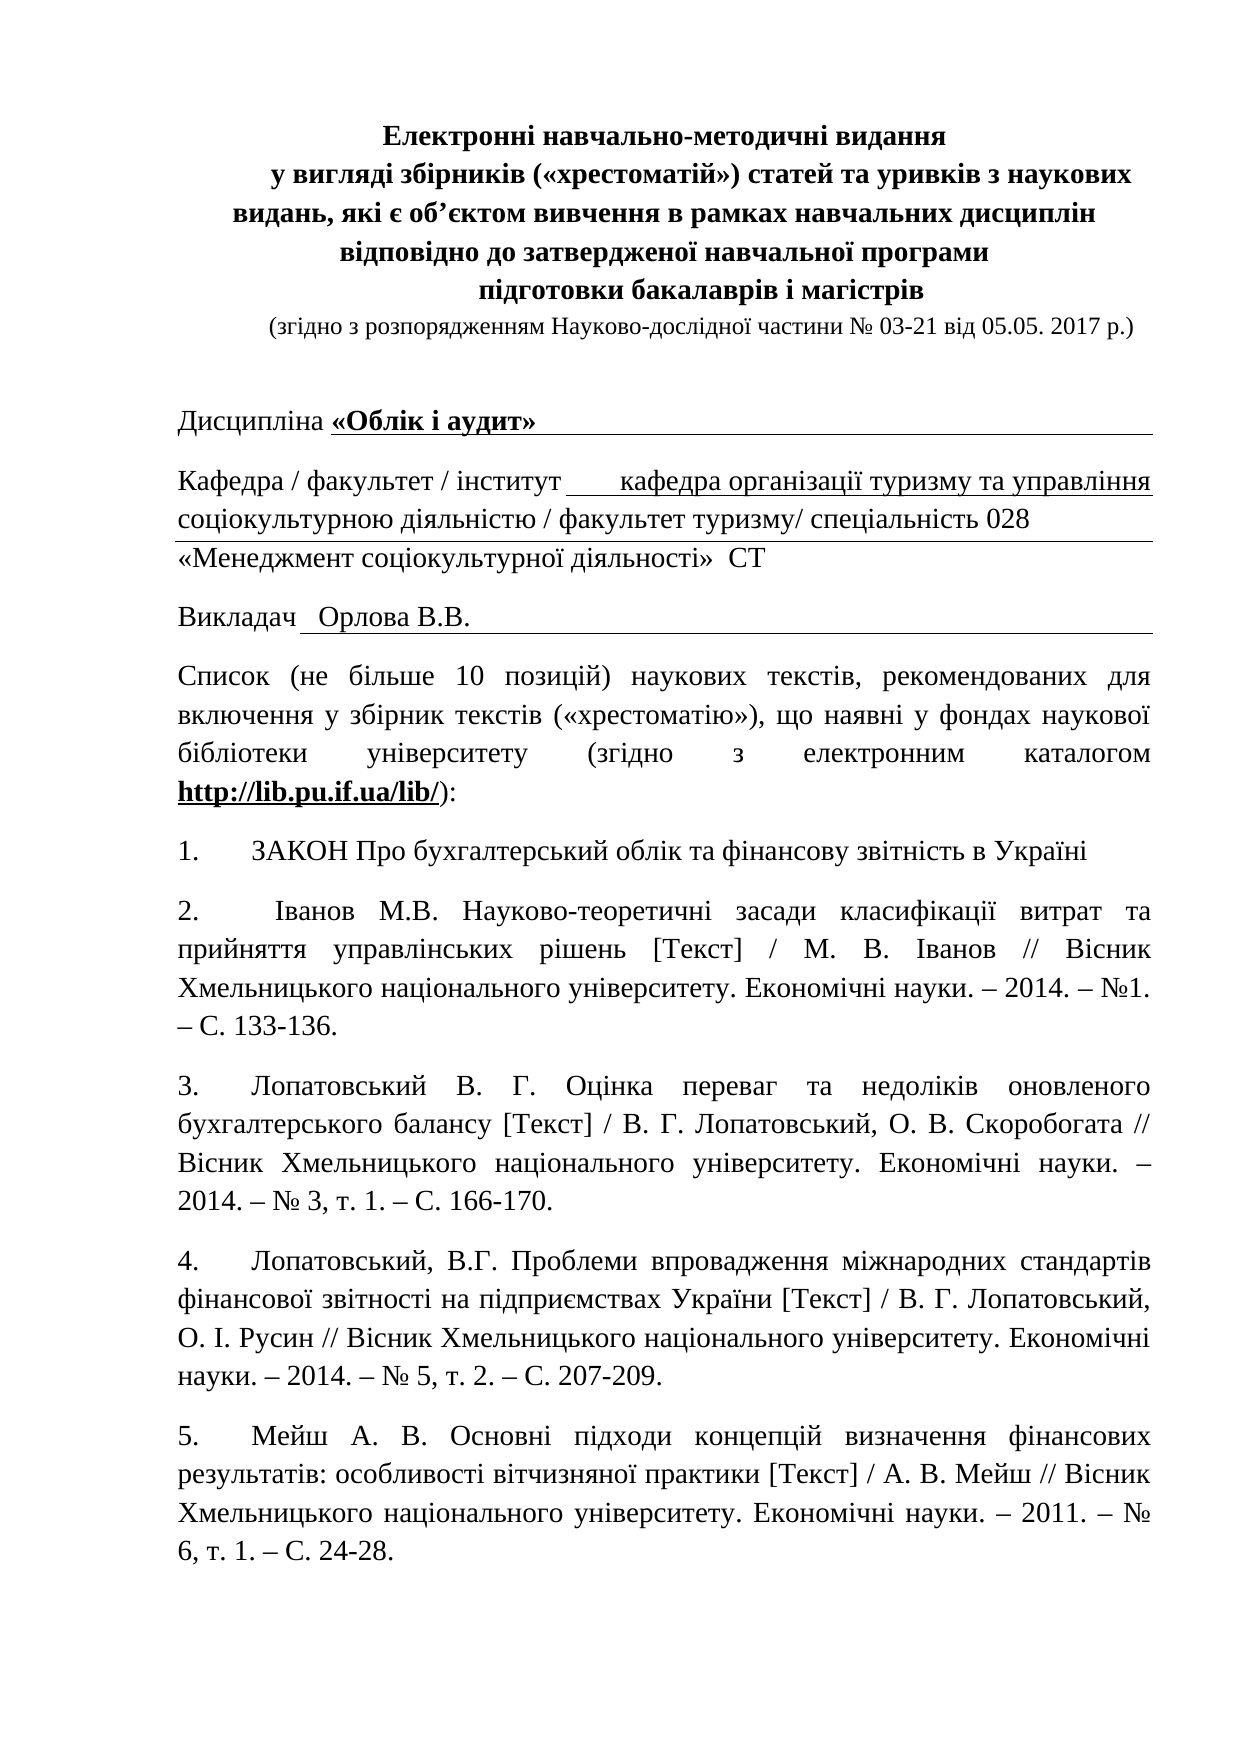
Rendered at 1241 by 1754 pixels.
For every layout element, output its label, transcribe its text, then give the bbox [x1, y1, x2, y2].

text 1. ЗАКОН Про бухгалтерський облік та фінансову звітність в Україні [177, 833, 1152, 867]
text Кафедра / факультет / інститут кафедра організації туризму та управління соціокультурною діяльністю / факультет туризму/ спеціальність 028 «Менеджмент соціокультурної діяльності» СТ [177, 542, 1152, 573]
text Дисципліна «Облік і аудит» [177, 403, 1152, 437]
text 5. Мейш А. В. Основні підходи концепцій визначення фінансових результатів: особливості вітчизняної практики [Текст] / А. В. Мейш // Вісник Хмельницького національного університету. Економічні науки. – 2011. – № 6, т. 1. – С. 24-28. [177, 1418, 1152, 1567]
text 2. Іванов М.В. Науково-теоретичні засади класифікації витрат та прийняття управлінських рішень [Текст] / М. В. Іванов // Вісник Хмельницького національного університету. Економічні науки. – 2014. – №1. – С. 133-136. [177, 893, 1152, 1042]
text Електронні навчально-методичні видання [177, 118, 1152, 152]
text Кафедра / факультет / інститут кафедра організації туризму та управління соціокультурною діяльністю / факультет туризму/ спеціальність 028 «Менеджмент соціокультурної діяльності» СТ [177, 463, 1152, 541]
text (згідно з розпорядженням Науково-дослідної частини № 03-21 від 05.05. 2017 р.) [177, 311, 1152, 339]
text Викладач Орлова В.В. [177, 599, 1152, 633]
text Список (не більше 10 позицій) наукових текстів, рекомендованих для включення у збірник текстів («хрестоматію»), що наявні у фондах наукової бібліотеки університету (згідно з електронним каталогом http://lib.pu.if.ua/lib/): [177, 658, 1152, 808]
text підготовки бакалаврів і магістрів [177, 272, 1152, 306]
text 4. Лопатовський, В.Г. Проблеми впровадження міжнародних стандартів фінансової звітності на підприємствах України [Текст] / В. Г. Лопатовський, О. І. Русин // Вісник Хмельницького національного університету. Економічні науки. – 2014. – № 5, т. 2. – С. 207-209. [177, 1243, 1152, 1392]
text 3. Лопатовський В. Г. Оцінка переваг та недоліків оновленого бухгалтерського балансу [Текст] / В. Г. Лопатовський, О. В. Скоробогата // Вісник Хмельницького національного університету. Економічні науки. – 2014. – № 3, т. 1. – С. 166-170. [177, 1068, 1152, 1217]
text у вигляді збірників («хрестоматій») статей та уривків з наукових видань, які є об’єктом вивчення в рамках навчальних дисциплін відповідно до затвердженої навчальної програми [177, 157, 1152, 267]
